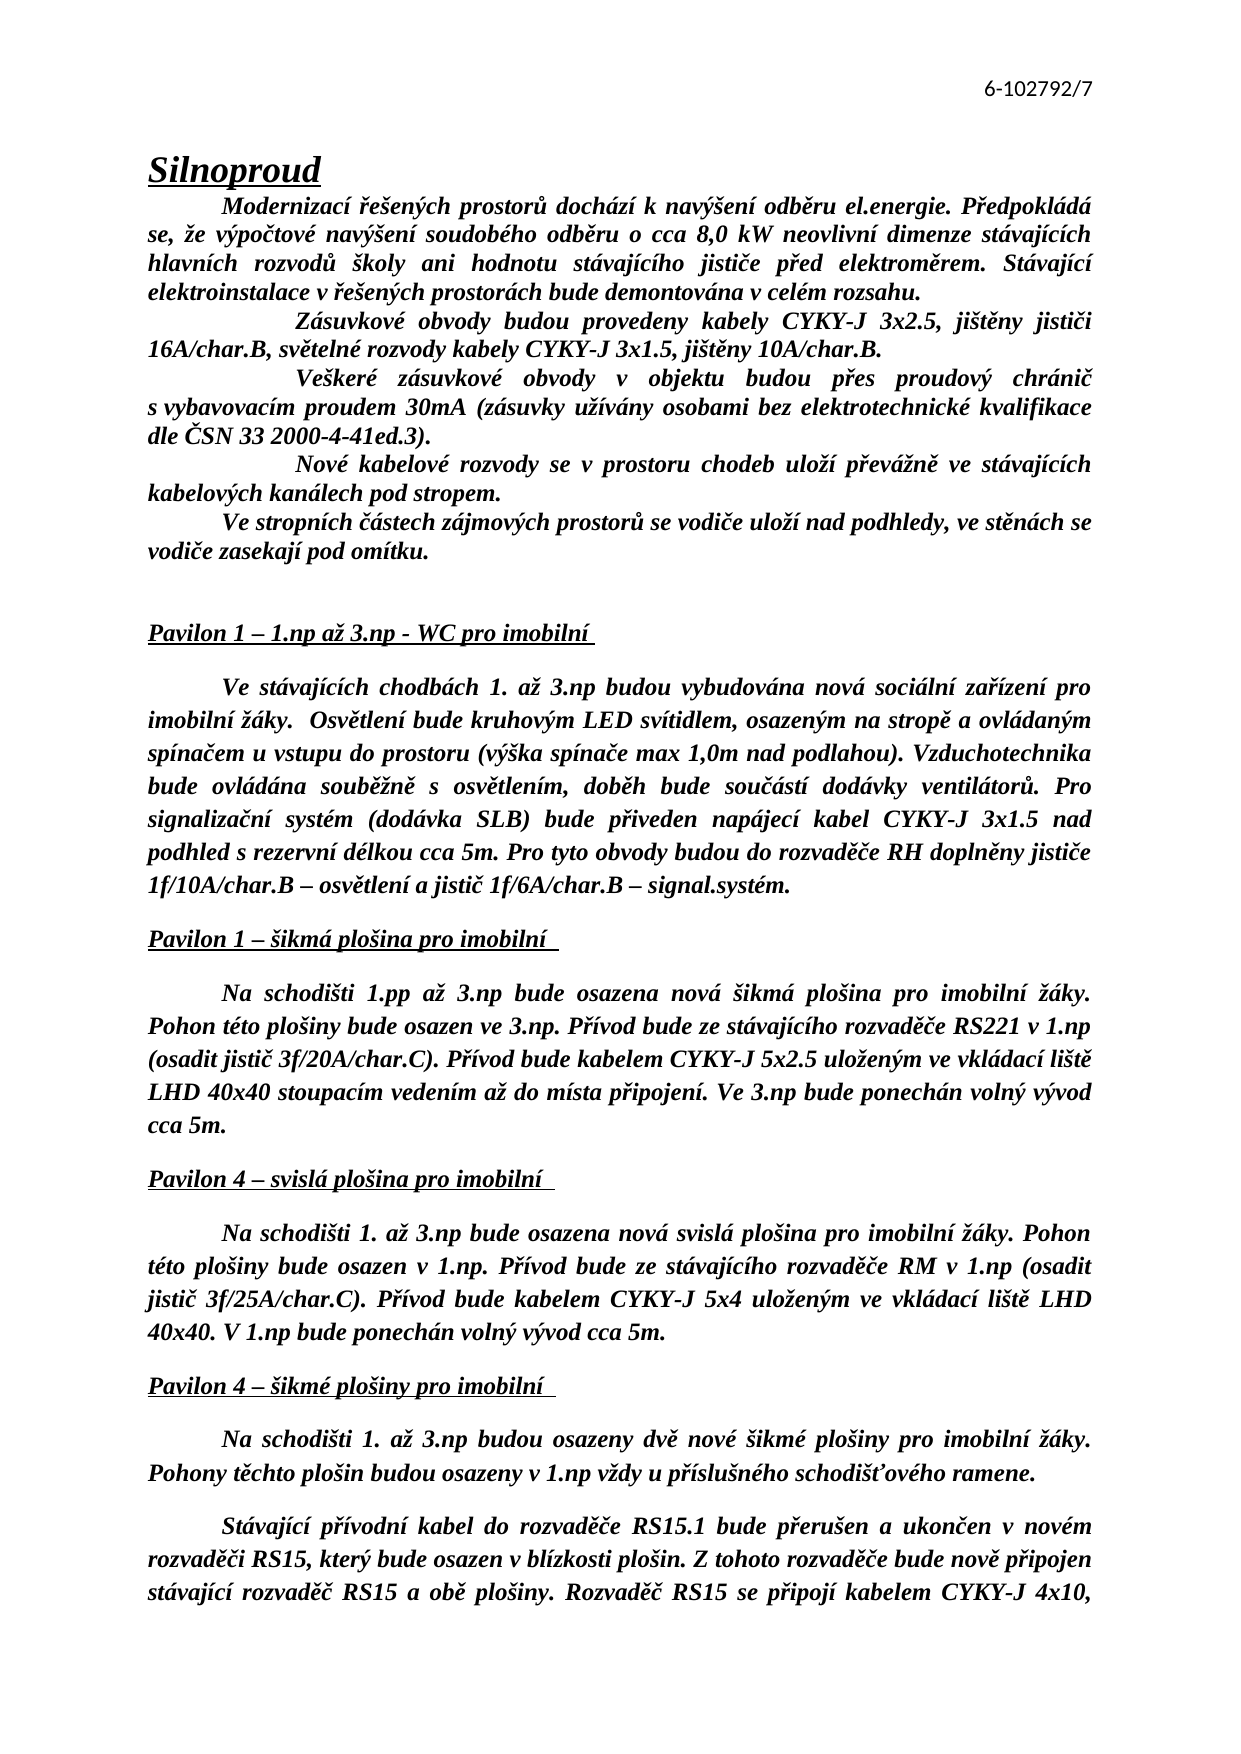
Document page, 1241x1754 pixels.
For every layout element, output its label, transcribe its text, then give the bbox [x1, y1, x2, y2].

text Na schodišti 1.pp až 3.np bude osazena nová šikmá plošina pro imobilní žáky. Pohon této plošiny bude osazen ve 3.np. Přívod bude ze stávajícího rozvaděče RS221 v 1.np (osadit jistič 3f/20A/char.C). Přívod bude kabelem CYKY-J 5x2.5 uloženým ve vkládací liště LHD 40x40 stoupacím vedením až do místa připojení. Ve 3.np bude ponechán volný vývod cca 5m. [148, 978, 1093, 1139]
text Pavilon 4 – šikmé plošiny pro imobilní [148, 1371, 1093, 1399]
text Zásuvkové obvody budou provedeny kabely CYKY-J 3x2.5, jištěny jističi 16A/char.B, světelné rozvody kabely CYKY-J 3x1.5, jištěny 10A/char.B. [148, 306, 1093, 363]
text Modernizací řešených prostorů dochází k navýšení odběru el.energie. Předpokládá se, že výpočtové navýšení soudobého odběru o cca 8,0 kW neovlivní dimenze stávajících hlavních rozvodů školy ani hodnotu stávajícího jističe před elektroměrem. Stávající elektroinstalace v řešených prostorách bude demontována v celém rozsahu. [148, 191, 1093, 306]
text Nové kabelové rozvody se v prostoru chodeb uloží převážně ve stávajících kabelových kanálech pod stropem. [148, 449, 1093, 507]
text Pavilon 1 – šikmá plošina pro imobilní [148, 924, 1093, 953]
text Na schodišti 1. až 3.np budou osazeny dvě nové šikmé plošiny pro imobilní žáky. Pohony těchto plošin budou osazeny v 1.np vždy u příslušného schodišťového ramene. [148, 1424, 1093, 1486]
text Na schodišti 1. až 3.np bude osazena nová svislá plošina pro imobilní žáky. Pohon této plošiny bude osazen v 1.np. Přívod bude ze stávajícího rozvaděče RM v 1.np (osadit jistič 3f/25A/char.C). Přívod bude kabelem CYKY-J 5x4 uloženým ve vkládací liště LHD 40x40. V 1.np bude ponechán volný vývod cca 5m. [148, 1218, 1093, 1346]
text Silnoproud [148, 148, 1093, 191]
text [148, 1511, 1093, 1606]
text Ve stropních částech zájmových prostorů se vodiče uloží nad podhledy, ve stěnách se vodiče zasekají pod omítku. [148, 507, 1093, 564]
text Pavilon 1 – 1.np až 3.np - WC pro imobilní [148, 618, 1093, 647]
text Veškeré zásuvkové obvody v objektu budou přes proudový chránič s vybavovacím proudem 30mA (zásuvky užívány osobami bez elektrotechnické kvalifikace dle ČSN 33 2000-4-41ed.3). [148, 363, 1093, 449]
text Pavilon 4 – svislá plošina pro imobilní [148, 1164, 1093, 1193]
text Ve stávajících chodbách 1. až 3.np budou vybudována nová sociální zařízení pro imobilní žáky. Osvětlení bude kruhovým LED svítidlem, osazeným na stropě a ovládaným spínačem u vstupu do prostoru (výška spínače max 1,0m nad podlahou). Vzduchotechnika bude ovládána souběžně s osvětlením, doběh bude součástí dodávky ventilátorů. Pro signalizační systém (dodávka SLB) bude přiveden napájecí kabel CYKY-J 3x1.5 nad podhled s rezervní délkou cca 5m. Pro tyto obvody budou do rozvaděče RH doplněny jističe 1f/10A/char.B – osvětlení a jistič 1f/6A/char.B – signal.systém. [148, 672, 1093, 899]
